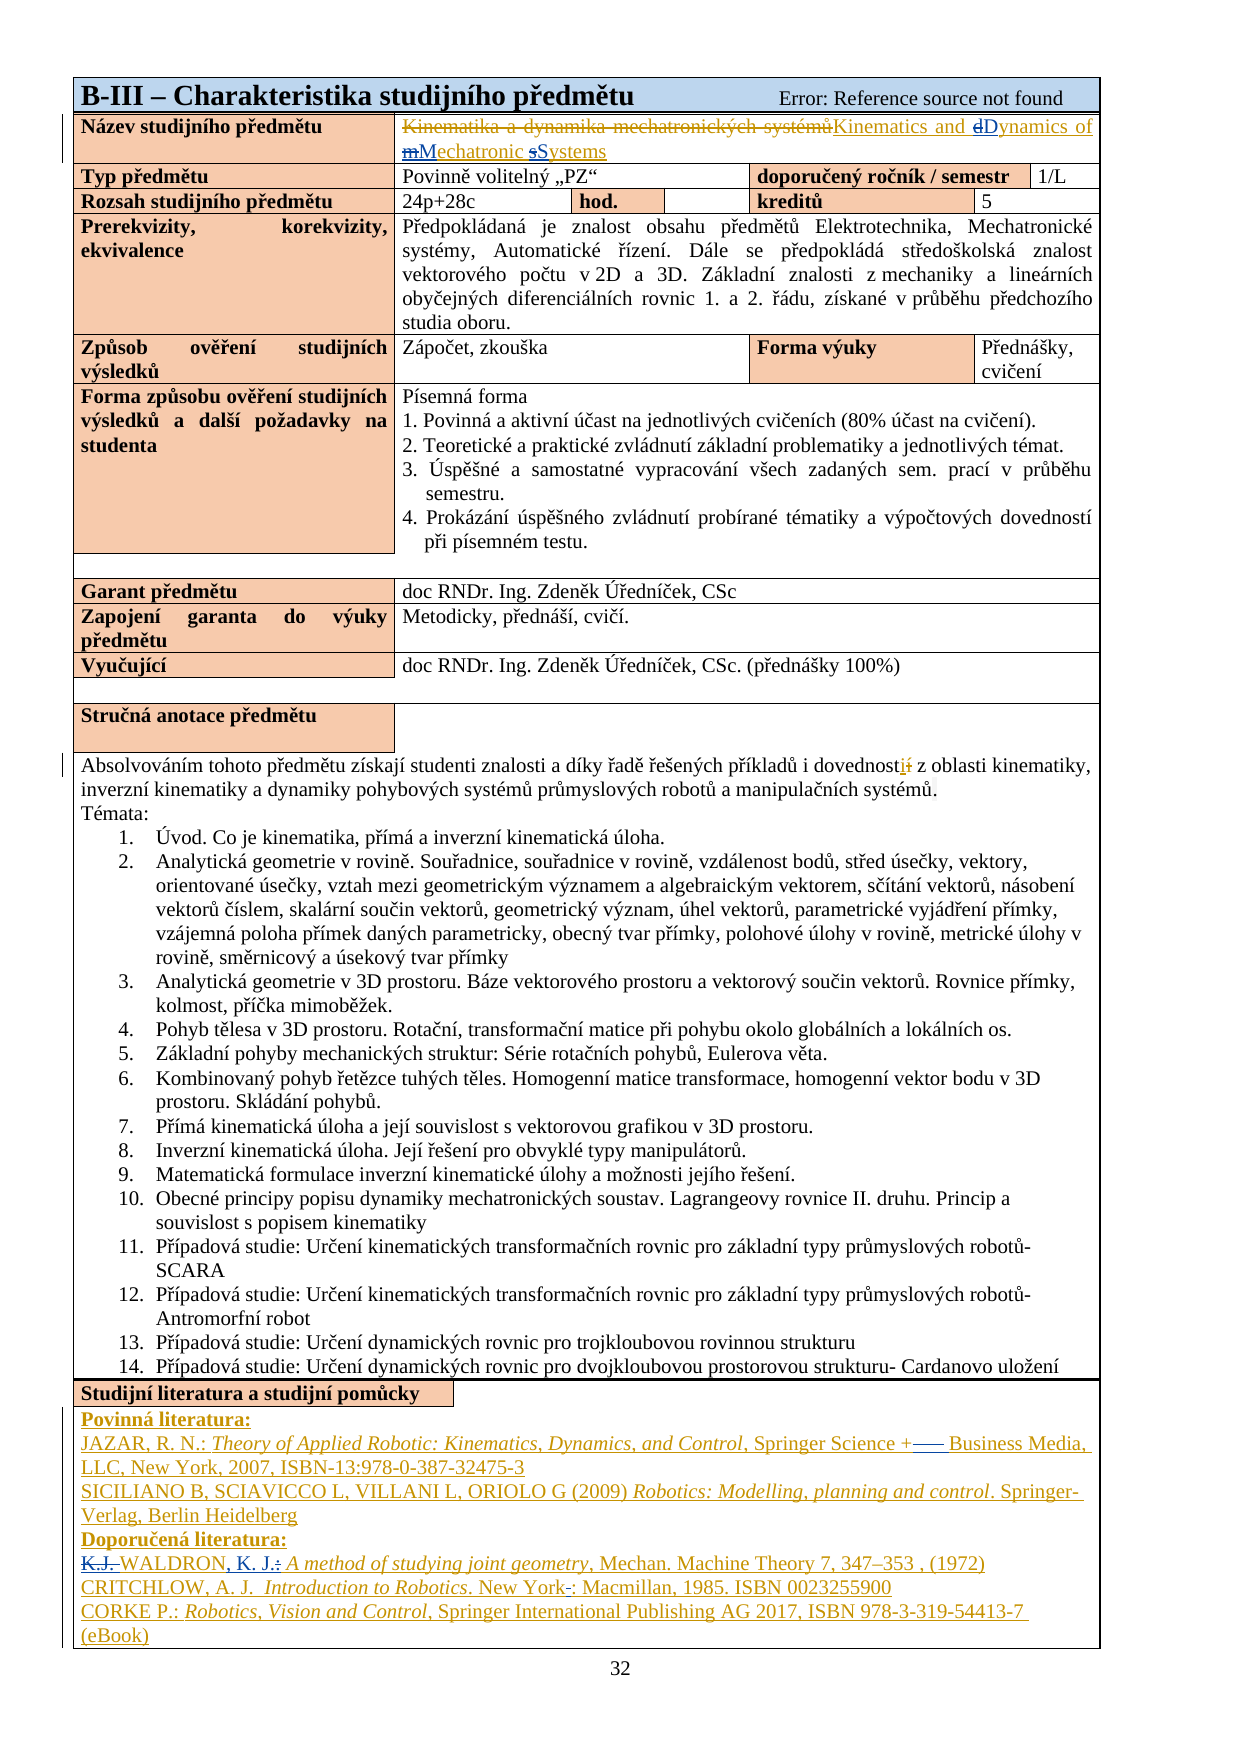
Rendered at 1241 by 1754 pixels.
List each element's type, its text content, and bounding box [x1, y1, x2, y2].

table_cell 5 [975, 189, 1099, 213]
table_cell Způsob ověření studijních výsledků [74, 335, 394, 383]
table_cell [74, 553, 1099, 578]
table_cell Písemná forma 1. Povinná a aktivní účast na jednotlivých cvičeních (80% účast na cvičení). 2. Teoretické a praktické zvládnutí základní problematiky a jednotlivých témat. 3. Úspěšné a samostatné vypracování všech zadaných sem. prací v průběhu semestru. 4. Prokázání úspěšného zvládnutí probírané tématiky a výpočtových dovedností při písemném testu. [395, 384, 1099, 553]
table_cell Forma výuky [750, 335, 974, 383]
table_cell [395, 704, 1099, 752]
table_cell Zapojení garanta do výuky předmětu [74, 604, 394, 652]
table_cell doc RNDr. Ing. Zdeněk Úředníček, CSc. (přednášky 100%) [395, 653, 1099, 677]
table_cell kreditů [750, 189, 974, 213]
table_cell 24p+28c [395, 189, 571, 213]
table_cell [74, 1406, 1099, 1647]
table_cell Vyučující [74, 653, 394, 677]
table_cell Typ předmětu [74, 164, 394, 188]
table_cell Garant předmětu [74, 579, 394, 603]
table_cell Prerekvizity, korekvizity, ekvivalence [74, 214, 394, 334]
table_cell Rozsah studijního předmětu [74, 189, 394, 213]
table_cell Forma způsobu ověření studijních výsledků a další požadavky na studenta [74, 384, 394, 553]
table_cell Stručná anotace předmětu [74, 704, 394, 752]
table_cell [74, 677, 1099, 702]
table_cell Zápočet, zkouška [395, 335, 749, 383]
table_cell [665, 189, 749, 213]
table_cell Metodicky, přednáší, cvičí. [395, 604, 1099, 652]
table_cell [395, 115, 1099, 163]
table_cell Předpokládaná je znalost obsahu předmětů Elektrotechnika, Mechatronické systémy, Automatické řízení. Dále se předpokládá středoškolská znalost vektorového počtu v 2D a 3D. Základní znalosti z mechaniky a lineárních obyčejných diferenciálních rovnic 1. a 2. řádu, získané v průběhu předchozího studia oboru. [395, 214, 1099, 334]
table_cell [454, 1381, 1099, 1406]
table_cell Povinně volitelný „PZ“ [395, 164, 749, 188]
table_cell doporučený ročník / semestr [750, 164, 1030, 188]
table_cell 1/L [1031, 164, 1099, 188]
table_cell doc RNDr. Ing. Zdeněk Úředníček, CSc [395, 579, 1099, 603]
table_header B-III – Charakteristika studijního předmětu [74, 78, 1099, 111]
table_cell Název studijního předmětu [74, 115, 394, 163]
table_cell Studijní literatura a studijní pomůcky [74, 1381, 453, 1406]
table_cell Absolvováním tohoto předmětu získají studenti znalosti a díky řadě řešených příkladů i dovednost z oblasti kinematiky, inverzní kinematiky a dynamiky pohybových systémů průmyslových robotů a manipulačních systémů. Témata: Úvod. Co je kinematika, přímá a inverzní kinematická úloha. Analytická geometrie v rovině. Souřadnice, souřadnice v rovině, vzdálenost bodů, střed úsečky, vektory, orientované úsečky, vztah mezi geometrickým významem a algebraickým vektorem, sčítání vektorů, násobení vektorů číslem, skalární součin vektorů, geometrický význam, úhel vektorů, parametrické vyjádření přímky, vzájemná poloha přímek daných parametricky, obecný tvar přímky, polohové úlohy v rovině, metrické úlohy v rovině, směrnicový a úsekový tvar přímky Analytická geometrie v 3D prostoru. Báze vektorového prostoru a vektorový součin vektorů. Rovnice přímky, kolmost, příčka mimoběžek. Pohyb tělesa v 3D prostoru. Rotační, transformační matice při pohybu okolo globálních a lokálních os. Základní pohyby mechanických struktur: Série rotačních pohybů, Eulerova věta. Kombinovaný pohyb řetězce tuhých těles. Homogenní matice transformace, homogenní vektor bodu v 3D prostoru. Skládání pohybů. Přímá kinematická úloha a její souvislost s vektorovou grafikou v 3D prostoru. Inverzní kinematická úloha. Její řešení pro obvyklé typy manipulátorů. Matematická formulace inverzní kinematické úlohy a možnosti jejího řešení. Obecné principy popisu dynamiky mechatronických soustav. Lagrangeovy rovnice II. druhu. Princip a souvislost s popisem kinematiky Případová studie: Určení kinematických transformačních rovnic pro základní typy průmyslových robotů-SCARA Případová studie: Určení kinematických transformačních rovnic pro základní typy průmyslových robotů-Antromorfní robot Případová studie: Určení dynamických rovnic pro trojkloubovou rovinnou strukturu Případová studie: Určení dynamických rovnic pro dvojkloubovou prostorovou strukturu- Cardanovo uložení [74, 752, 1099, 1378]
table_cell hod. [572, 189, 664, 213]
table_cell Přednášky, cvičení [975, 335, 1099, 383]
